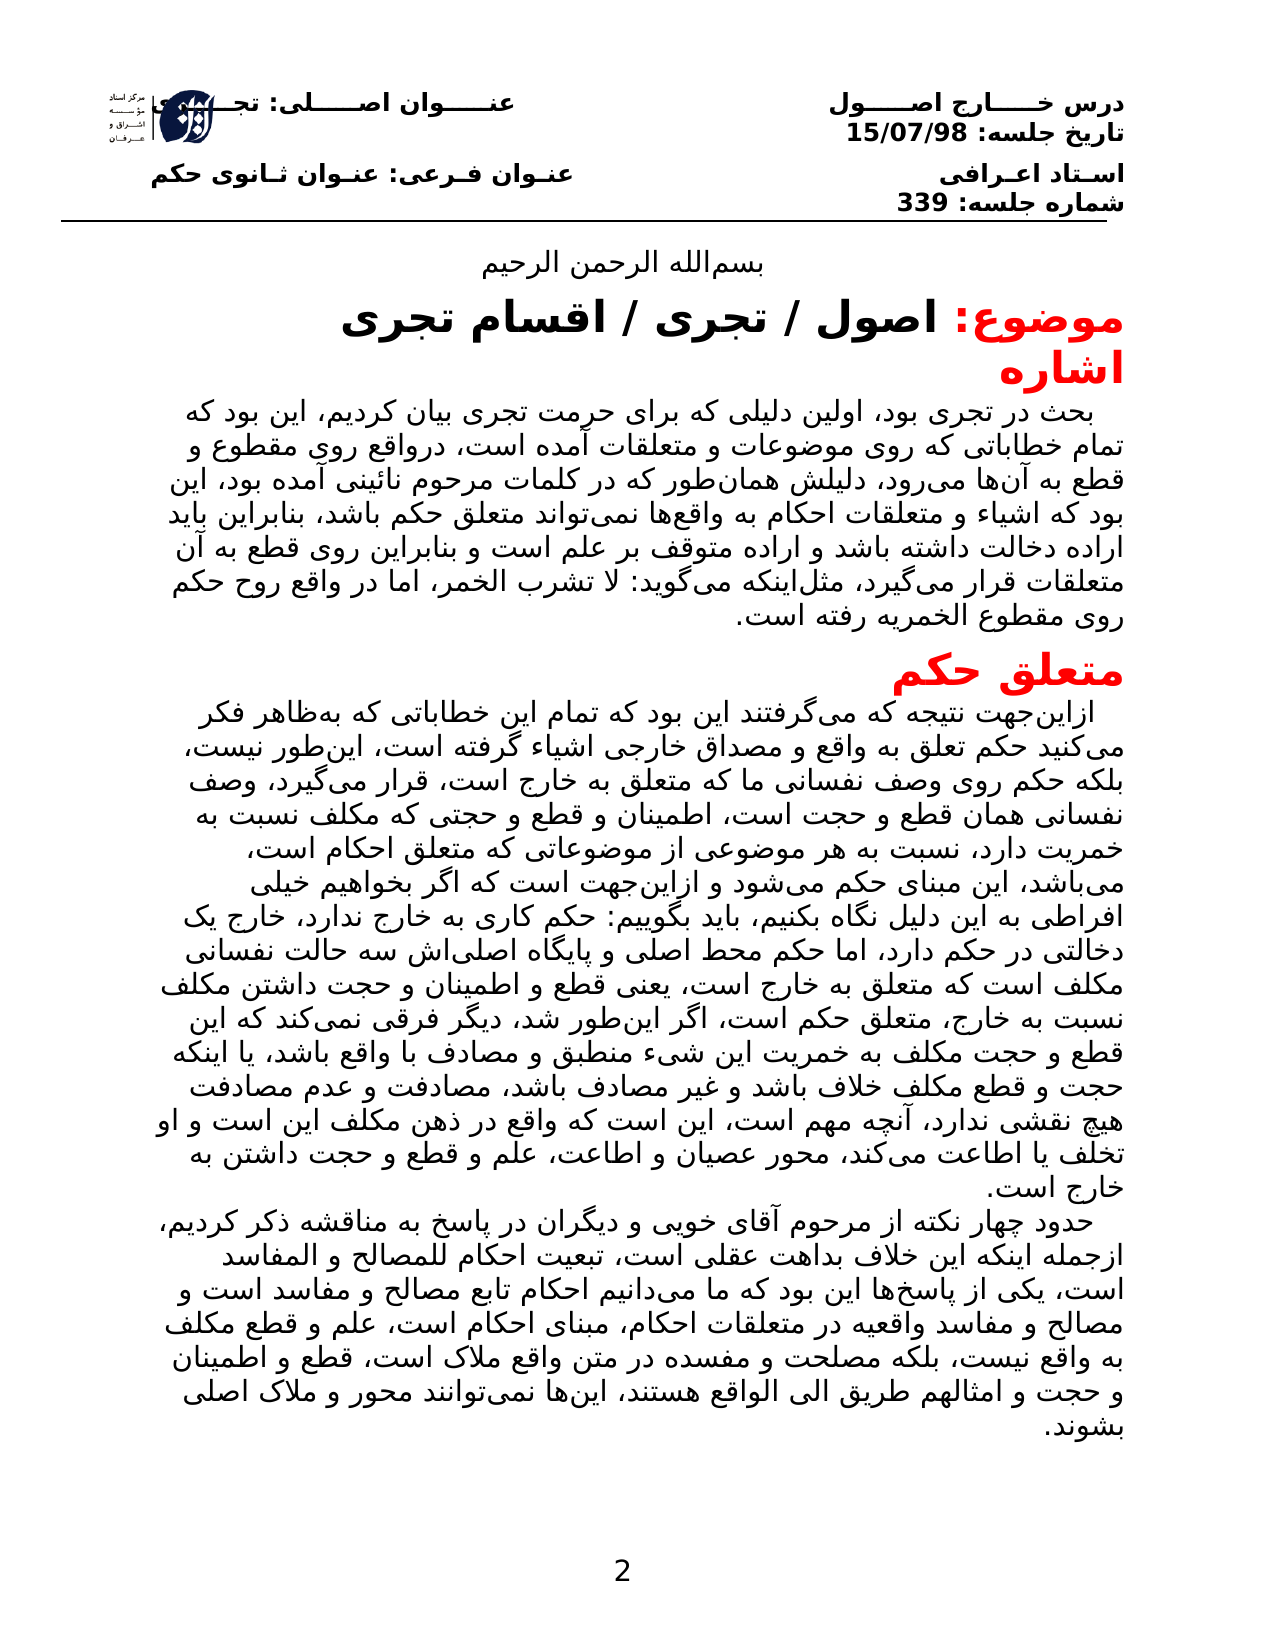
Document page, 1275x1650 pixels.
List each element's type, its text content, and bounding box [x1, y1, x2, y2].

subtitle موضوع: اصول / تجری / اقسام تجری [150, 292, 1125, 343]
subtitle متعلق حکم [150, 644, 1125, 695]
text ازاین‌جهت نتیجه که می‌گرفتند این بود که تمام این خطاباتی که به‌ظاهر فکر می‌کنید حکم تعلق به واقع و مصداق خارجی اشیاء گرفته است، این‌طور نیست، بلکه حکم روی وصف نفسانی ما که متعلق به خارج است، قرار می‌گیرد، وصف نفسانی همان قطع و حجت است، اطمینان و قطع و حجتی که مکلف نسبت به خمریت دارد، نسبت به هر موضوعی از موضوعاتی که متعلق احکام است، می‌باشد، این مبنای حکم می‌شود و ازاین‌جهت است که اگر بخواهیم خیلی افراطی به این دلیل نگاه بکنیم، باید بگوییم: حکم کاری به خارج ندارد، خارج یک دخالتی در حکم دارد، اما حکم محط اصلی و پایگاه اصلی‌اش سه حالت نفسانی مکلف است که متعلق به خارج است، یعنی قطع و اطمینان و حجت داشتن مکلف نسبت به خارج، متعلق حکم است، اگر این‌طور شد، دیگر فرقی نمی‌کند که این قطع و حجت مکلف به خمریت این شیء منطبق و مصادف با واقع باشد، یا اینکه حجت و قطع مکلف خلاف باشد و غیر مصادف باشد، مصادفت و عدم مصادفت هیچ نقشی ندارد، آنچه مهم است، این است که واقع در ذهن مکلف این است و او تخلف یا اطاعت می‌کند، محور عصیان و اطاعت، علم و قطع و حجت داشتن به خارج است. [150, 695, 1125, 1205]
text بحث در تجری بود، اولین دلیلی که برای حرمت تجری بیان کردیم، این بود که تمام خطاباتی که روی موضوعات و متعلقات آمده است، درواقع روی مقطوع و قطع به آن‌ها می‌رود، دلیلش همان‌طور که در کلمات مرحوم نائینی آمده بود، این بود که اشیاء و متعلقات احکام به واقع‌ها نمی‌تواند متعلق حکم باشد، بنابراین باید اراده دخالت داشته باشد و اراده متوقف بر علم است و بنابراین روی قطع به آن متعلقات قرار می‌گیرد، مثل‌اینکه می‌گوید: لا تشرب الخمر، اما در واقع روح حکم روی مقطوع الخمریه رفته است. [150, 394, 1125, 632]
picture [102, 86, 215, 146]
subtitle اشاره [150, 343, 1125, 394]
text بسم‌الله الرحمن الرحیم [150, 246, 1125, 280]
text حدود چهار نکته از مرحوم آقای خویی و دیگران در پاسخ به مناقشه ذکر کردیم، ازجمله اینکه این خلاف بداهت عقلی است، تبعیت احکام للمصالح و المفاسد است، یکی از پاسخ‌ها این بود که ما می‌دانیم احکام تابع مصالح و مفاسد است و مصالح و مفاسد واقعیه در متعلقات احکام، مبنای احکام است، علم و قطع مکلف به واقع نیست، بلکه مصلحت و مفسده در متن واقع ملاک است، قطع و اطمینان و حجت و امثالهم طریق الی الواقع هستند، این‌ها نمی‌توانند محور و ملاک اصلی بشوند. [150, 1205, 1125, 1442]
